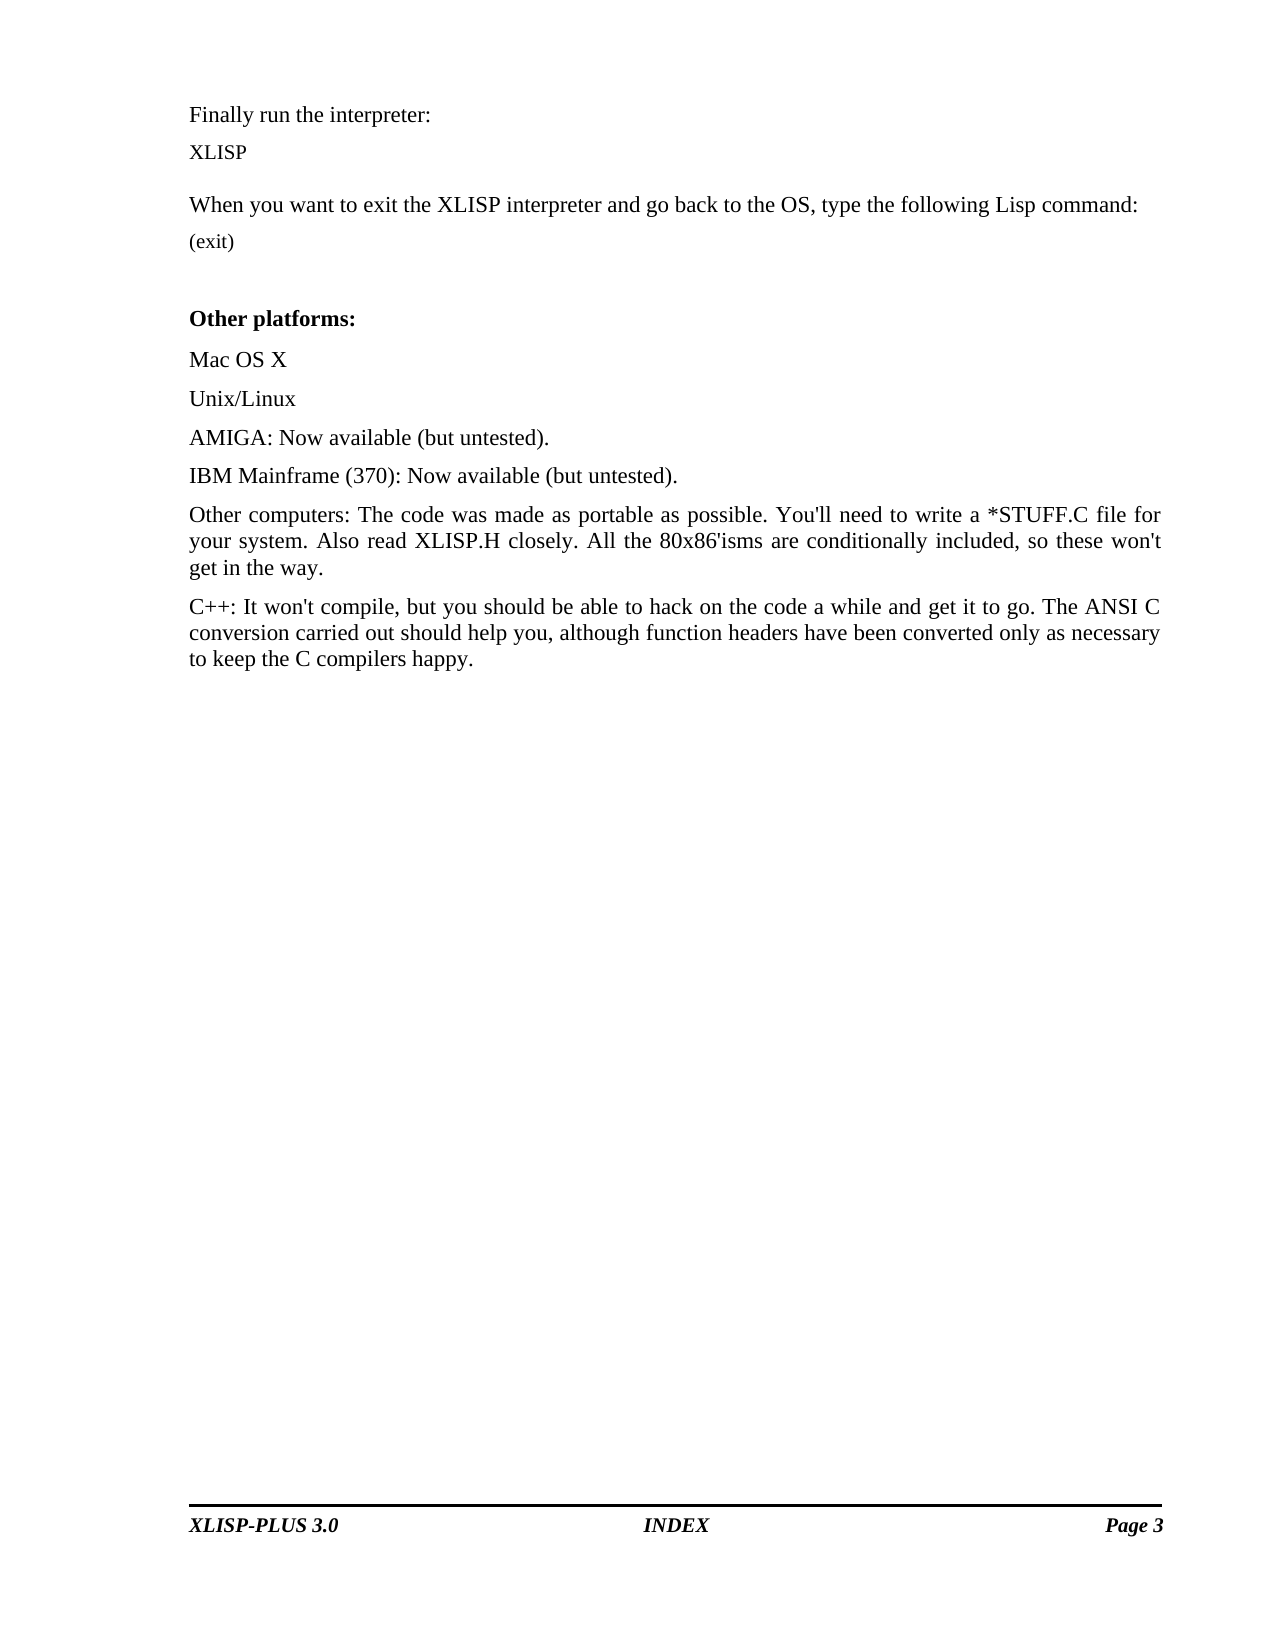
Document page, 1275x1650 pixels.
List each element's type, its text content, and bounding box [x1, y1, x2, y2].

text When you want to exit the XLISP interpreter and go back to the OS, type the following Lisp command: [189, 191, 1162, 217]
title Other platforms: [189, 305, 1162, 331]
text XLISP [189, 140, 1162, 164]
text Unix/Linux [189, 385, 1162, 411]
text C++: It won't compile, but you should be able to hack on the code a while and get it to go. The ANSI C conversion carried out should help you, although function headers have been converted only as necessary to keep the C compilers happy. [189, 593, 1162, 672]
text Other computers: The code was made as portable as possible. You'll need to write a *STUFF.C file for your system. Also read XLISP.H closely. All the 80x86'isms are conditionally included, so these won't get in the way. [189, 501, 1162, 580]
text AMIGA: Now available (but untested). [189, 423, 1162, 450]
text Finally run the interpreter: [189, 101, 1162, 128]
text Mac OS X [189, 346, 1162, 372]
text IBM Mainframe (370): Now available (but untested). [189, 462, 1162, 489]
text (exit) [189, 229, 1162, 253]
